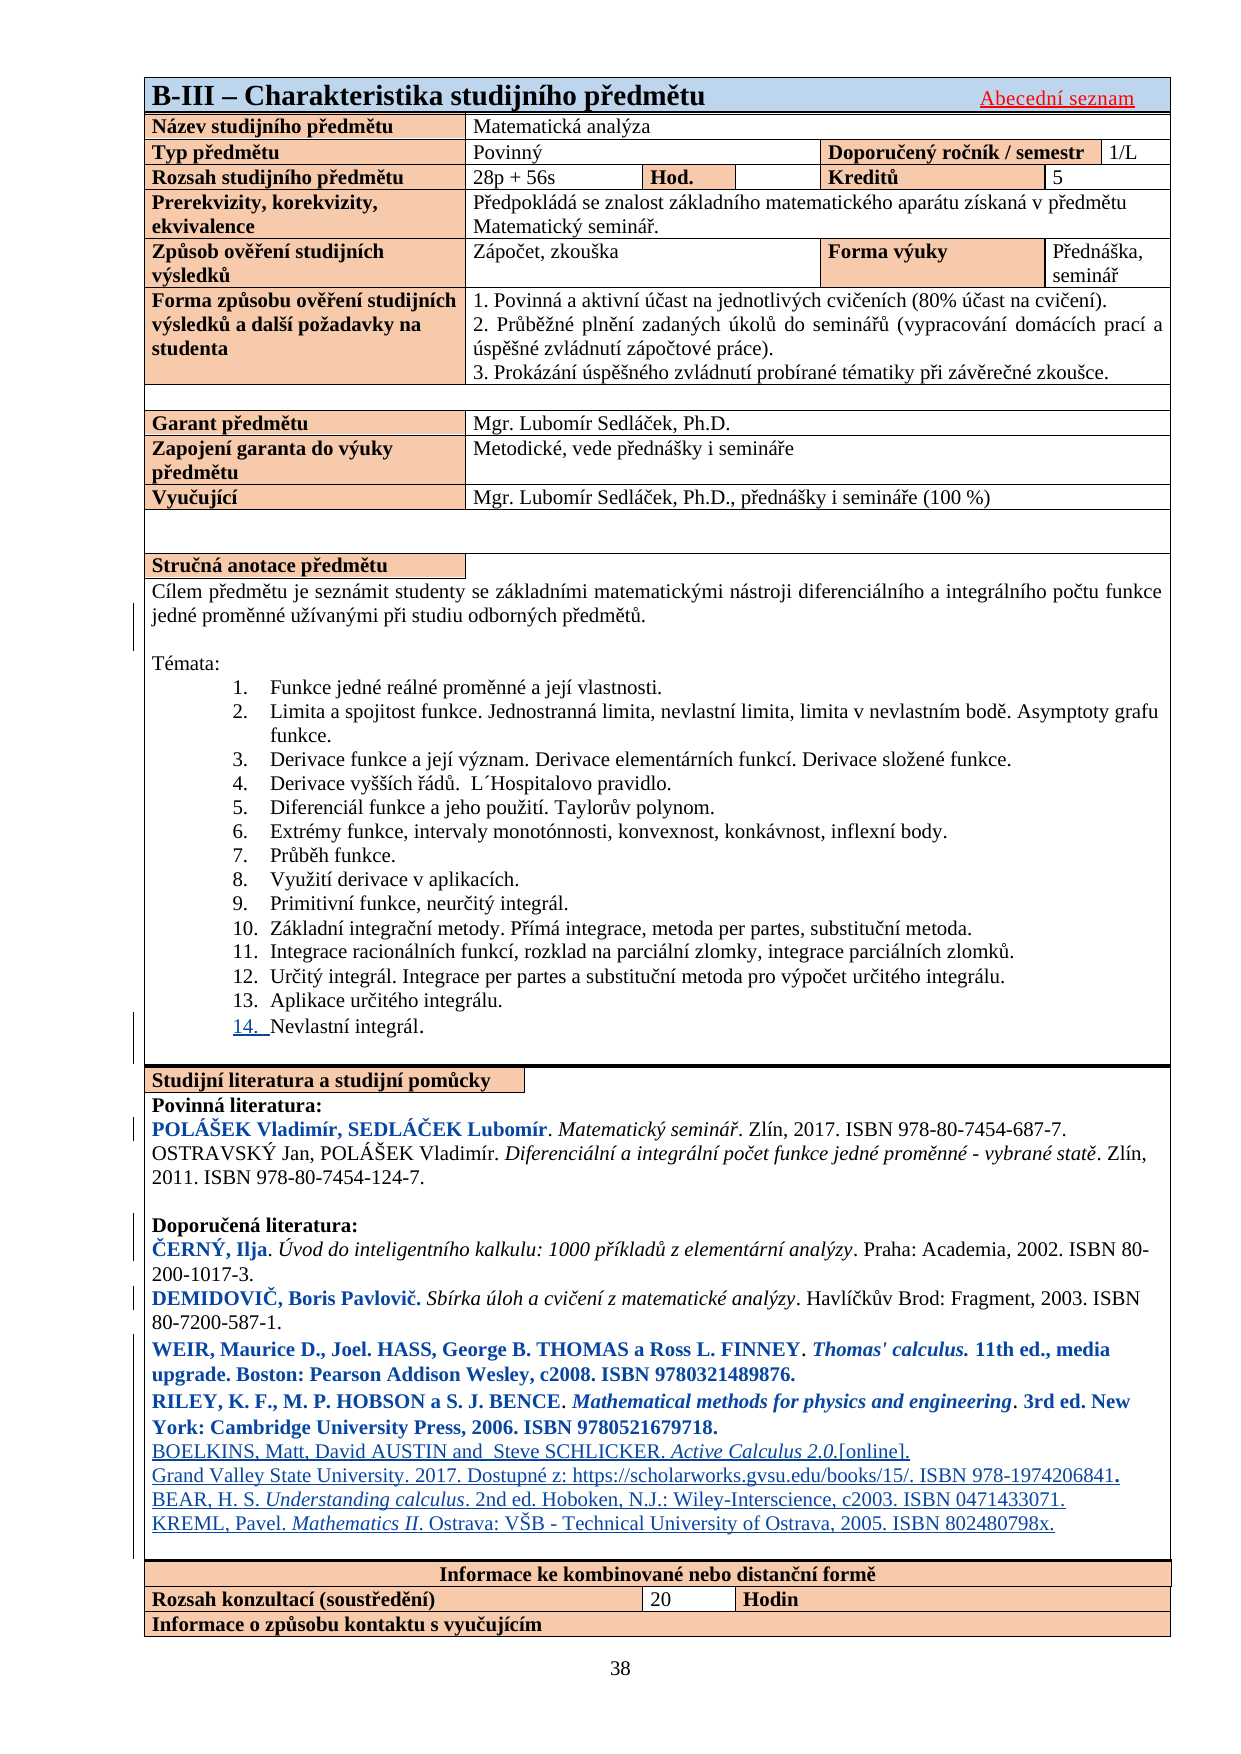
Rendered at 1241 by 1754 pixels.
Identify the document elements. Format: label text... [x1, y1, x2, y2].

table_cell Zápočet, zkouška [466, 239, 820, 287]
table_cell 5 [1046, 165, 1170, 189]
table_cell Rozsah studijního předmětu [145, 165, 465, 189]
table_cell 28p + 56s [466, 165, 642, 189]
table_cell [145, 385, 1170, 409]
table_cell Informace o způsobu kontaktu s vyučujícím [145, 1612, 1170, 1636]
table_cell Povinný [466, 140, 820, 164]
table_cell Vyučující [145, 485, 465, 509]
table_cell Název studijního předmětu [145, 115, 465, 138]
table_cell [736, 165, 820, 189]
table_cell Matematická analýza [466, 115, 1170, 138]
table_cell Prerekvizity, korekvizity, ekvivalence [145, 190, 465, 238]
table_cell Stručná anotace předmětu [145, 554, 465, 577]
table_cell Rozsah konzultací (soustředění) [145, 1587, 642, 1611]
table_cell 20 [643, 1587, 735, 1611]
table_cell Zapojení garanta do výuky předmětu [145, 436, 465, 484]
table_cell Studijní literatura a studijní pomůcky [145, 1068, 524, 1092]
table_cell Přednáška, seminář [1046, 239, 1170, 287]
table_cell Forma výuky [821, 239, 1044, 287]
table_cell Mgr. Lubomír Sedláček, Ph.D. [466, 411, 1170, 434]
table_cell Kreditů [821, 165, 1044, 189]
table_cell Povinná literatura: POLÁŠEK Vladimír, SEDLÁČEK Lubomír. Matematický seminář. Zlín, 2017. ISBN 978-80-7454-687-7. OSTRAVSKÝ Jan, POLÁŠEK Vladimír. Diferenciální a integrální počet funkce jedné proměnné - vybrané statě. Zlín, 2011. ISBN 978-80-7454-124-7. Doporučená literatura: ČERNÝ, Ilja. Úvod do inteligentního kalkulu: 1000 příkladů z elementární analýzy. Praha: Academia, 2002. ISBN 80-200-1017-3. DEMIDOVIČ, Boris Pavlovič. Sbírka úloh a cvičení z matematické analýzy. Havlíčkův Brod: Fragment, 2003. ISBN 80-7200-587-1. WEIR, Maurice D., Joel. HASS, George B. THOMAS a Ross L. FINNEY. Thomas' calculus. 11th ed., media upgrade. Boston: Pearson Addison Wesley, c2008. ISBN 9780321489876. RILEY, K. F., M. P. HOBSON a S. J. BENCE. Mathematical methods for physics and engineering. 3rd ed. New York: Cambridge University Press, 2006. ISBN 9780521679718. [145, 1092, 1170, 1559]
table_cell Způsob ověření studijních výsledků [145, 239, 465, 287]
table_cell Metodické, vede přednášky i semináře [466, 436, 1170, 484]
table_cell [145, 510, 1170, 552]
table_cell Forma způsobu ověření studijních výsledků a další požadavky na studenta [145, 288, 465, 384]
table_cell [525, 1068, 1170, 1092]
table_cell Předpokládá se znalost základního matematického aparátu získaná v předmětu Matematický seminář. [466, 190, 1170, 238]
table_cell Informace ke kombinované nebo distanční formě [145, 1562, 1171, 1586]
table_header B-III – Charakteristika studijního předmětu Abecední seznam [145, 78, 1170, 111]
table_cell Hod. [643, 165, 735, 189]
table_cell Garant předmětu [145, 411, 465, 434]
table_cell 1/L [1102, 140, 1170, 164]
table_cell Mgr. Lubomír Sedláček, Ph.D., přednášky i semináře (100 %) [466, 485, 1170, 509]
table_cell Hodin [736, 1587, 1170, 1611]
table_cell Typ předmětu [145, 140, 465, 164]
table_cell Doporučený ročník / semestr [821, 140, 1101, 164]
table_cell [466, 554, 1170, 577]
table_cell Cílem předmětu je seznámit studenty se základními matematickými nástroji diferenciálního a integrálního počtu funkce jedné proměnné užívanými při studiu odborných předmětů. Témata: Funkce jedné reálné proměnné a její vlastnosti. Limita a spojitost funkce. Jednostranná limita, nevlastní limita, limita v nevlastním bodě. Asymptoty grafu funkce. Derivace funkce a její význam. Derivace elementárních funkcí. Derivace složené funkce. Derivace vyšších řádů. L´Hospitalovo pravidlo. Diferenciál funkce a jeho použití. Taylorův polynom. Extrémy funkce, intervaly monotónnosti, konvexnost, konkávnost, inflexní body. Průběh funkce. Využití derivace v aplikacích. Primitivní funkce, neurčitý integrál. Základní integrační metody. Přímá integrace, metoda per partes, substituční metoda. Integrace racionálních funkcí, rozklad na parciální zlomky, integrace parciálních zlomků. Určitý integrál. Integrace per partes a substituční metoda pro výpočet určitého integrálu. Aplikace určitého integrálu. Nevlastní integrál. [145, 578, 1170, 1064]
table_cell 1. Povinná a aktivní účast na jednotlivých cvičeních (80% účast na cvičení). 2. Průběžné plnění zadaných úkolů do seminářů (vypracování domácích prací a úspěšné zvládnutí zápočtové práce). 3. Prokázání úspěšného zvládnutí probírané tématiky při závěrečné zkoušce. [466, 288, 1170, 384]
